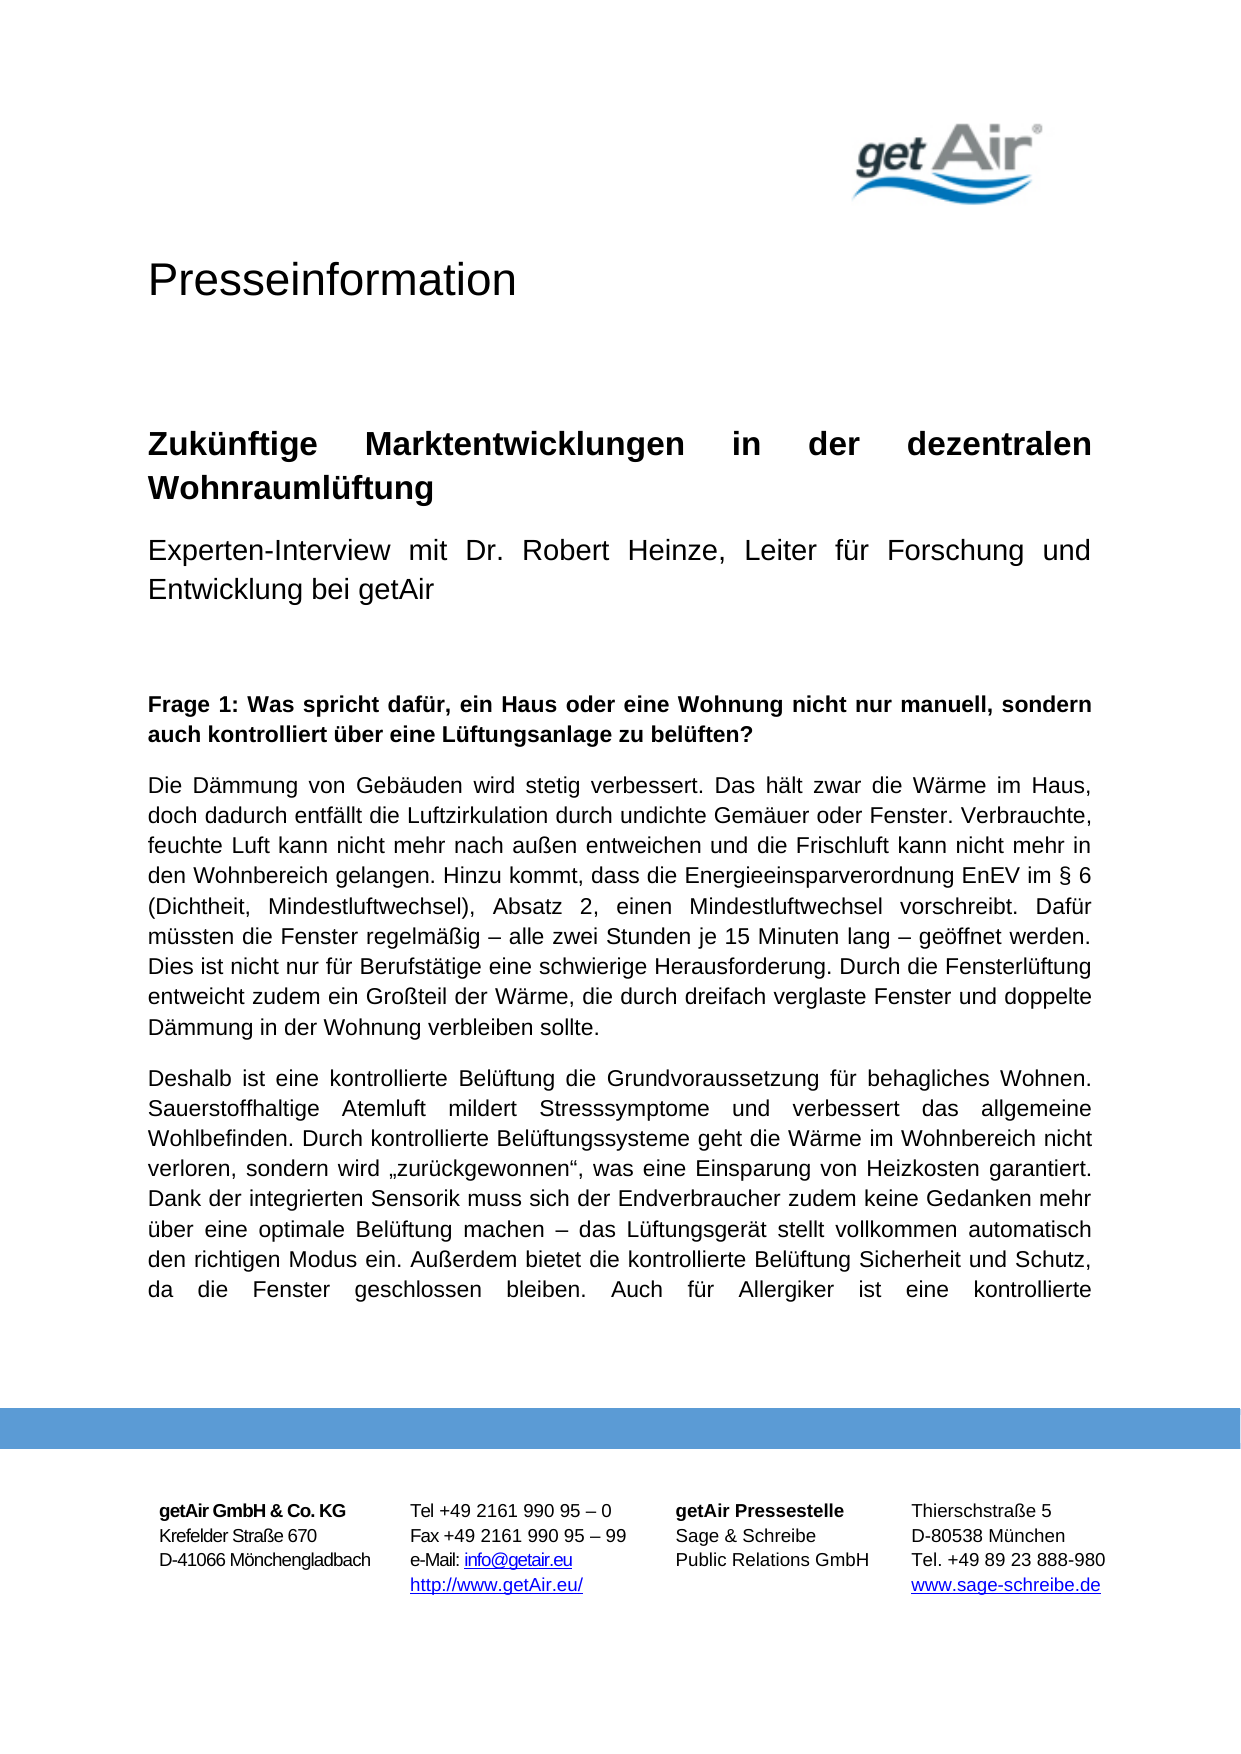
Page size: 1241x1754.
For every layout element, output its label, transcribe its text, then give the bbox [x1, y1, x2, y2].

text Die Dämmung von Gebäuden wird stetig verbessert. Das hält zwar die Wärme im Haus, doch dadurch entfällt die Luftzirkulation durch undichte Gemäuer oder Fenster. Verbrauchte, feuchte Luft kann nicht mehr nach außen entweichen und die Frischluft kann nicht mehr in den Wohnbereich gelangen. Hinzu kommt, dass die Energieeinsparverordnung EnEV im § 6 (Dichtheit, Mindestluftwechsel), Absatz 2, einen Mindestluftwechsel vorschreibt. Dafür müssten die Fenster regelmäßig – alle zwei Stunden je 15 Minuten lang – geöffnet werden. Dies ist nicht nur für Berufstätige eine schwierige Herausforderung. Durch die Fensterlüftung entweicht zudem ein Großteil der Wärme, die durch dreifach verglaste Fenster und doppelte Dämmung in der Wohnung verbleiben sollte. [148, 772, 1093, 1040]
picture [798, 84, 1093, 242]
text Frage 1: Was spricht dafür, ein Haus oder eine Wohnung nicht nur manuell, sondern auch kontrolliert über eine Lüftungsanlage zu belüften? [148, 691, 1093, 747]
text Zukünftige Marktentwicklungen in der dezentralen Wohnraumlüftung [148, 424, 1093, 507]
text Experten-Interview mit Dr. Robert Heinze, Leiter für Forschung und Entwicklung bei getAir [148, 533, 1093, 605]
